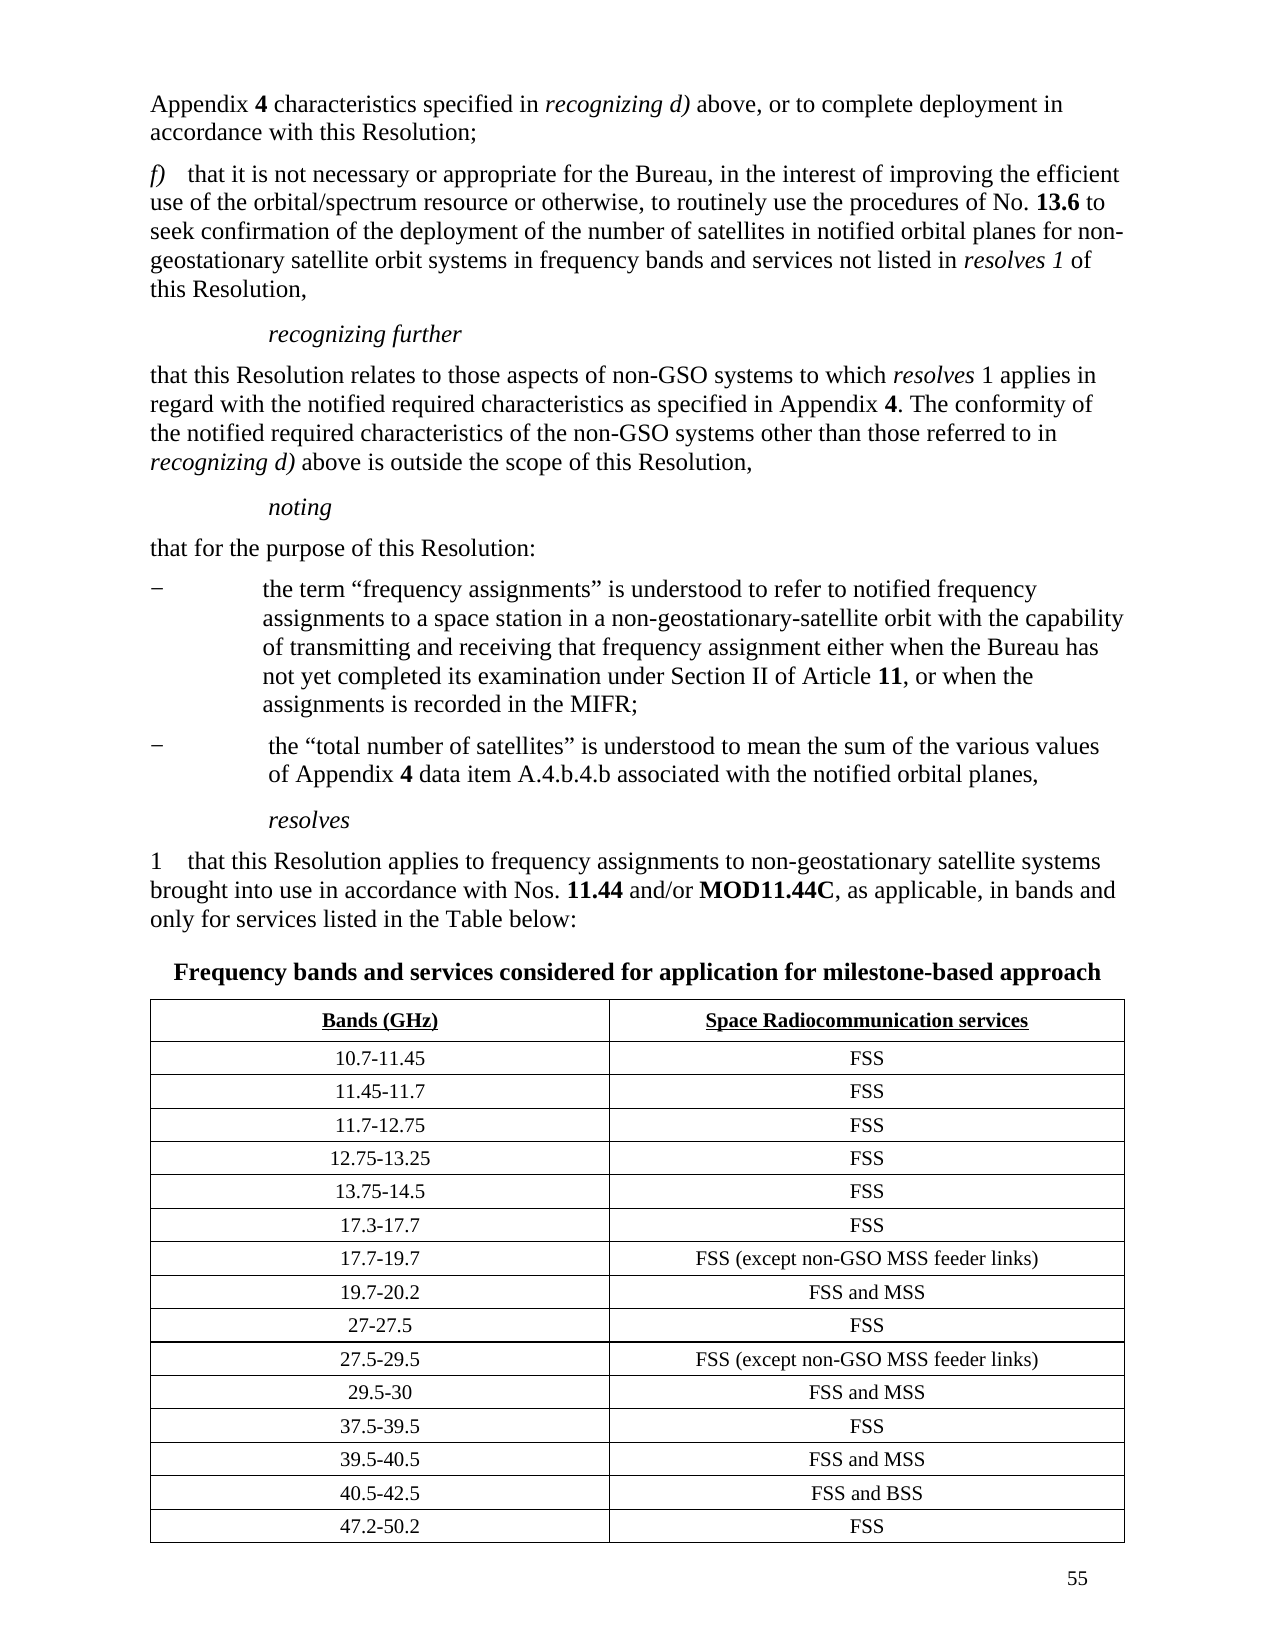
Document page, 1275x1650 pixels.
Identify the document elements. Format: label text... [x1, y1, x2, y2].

table_cell 27.5-29.5 [151, 1343, 609, 1375]
table_cell 29.5-30 [151, 1376, 609, 1408]
table_cell FSS [610, 1109, 1124, 1141]
table_cell 11.7-12.75 [151, 1109, 609, 1141]
table_cell 19.7-20.2 [151, 1276, 609, 1308]
table_cell 13.75-14.5 [151, 1175, 609, 1208]
table_cell 39.5-40.5 [151, 1443, 609, 1475]
list the term “frequency assignments” is understood to refer to notified frequency assignments to a space station in a non-geostationary-satellite orbit with the capability of transmitting and receiving that frequency assignment either when the Bureau has not yet completed its examination under Section II of Article 11, or when the assignments is recorded in the MIFR; [150, 574, 1125, 718]
table_cell FSS [610, 1409, 1124, 1442]
table_cell FSS [610, 1209, 1124, 1241]
table_cell FSS (except non-GSO MSS feeder links) [610, 1242, 1124, 1274]
table_cell 12.75-13.25 [151, 1142, 609, 1174]
table_cell 40.5-42.5 [151, 1476, 609, 1509]
table_cell 17.7-19.7 [151, 1242, 609, 1274]
table_header Bands (GHz) [151, 1000, 609, 1041]
table_cell FSS [610, 1142, 1124, 1174]
table_cell 11.45-11.7 [151, 1075, 609, 1107]
table_cell 37.5-39.5 [151, 1409, 609, 1442]
text f) that it is not necessary or appropriate for the Bureau, in the interest of improving the efficient use of the orbital/spectrum resource or otherwise, to routinely use the procedures of No. 13.6 to seek confirmation of the deployment of the number of satellites in notified orbital planes for non-geostationary satellite orbit systems in frequency bands and services not listed in resolves 1 of this Resolution, [150, 159, 1125, 302]
text resolves [268, 805, 1125, 834]
table_cell FSS (except non-GSO MSS feeder links) [610, 1343, 1124, 1375]
table_cell FSS and MSS [610, 1443, 1124, 1475]
table_cell FSS [610, 1309, 1124, 1341]
table_cell FSS [610, 1175, 1124, 1208]
title Frequency bands and services considered for application for milestone-based approach [150, 957, 1125, 986]
text that for the purpose of this Resolution: [150, 533, 1125, 562]
text that this Resolution relates to those aspects of non-GSO systems to which resolves 1 applies in regard with the notified required characteristics as specified in Appendix 4. The conformity of the notified required characteristics of the non-GSO systems other than those referred to in recognizing d) above is outside the scope of this Resolution, [150, 360, 1125, 475]
table_cell 10.7-11.45 [151, 1042, 609, 1074]
table_cell FSS and BSS [610, 1476, 1124, 1509]
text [150, 89, 1125, 146]
text − the “total number of satellites” is understood to mean the sum of the various values of Appendix 4 data item A.4.b.4.b associated with the notified orbital planes, [150, 731, 1125, 788]
table_cell 47.2-50.2 [151, 1510, 609, 1542]
text recognizing further [268, 319, 1125, 348]
table_cell FSS and MSS [610, 1376, 1124, 1408]
table_cell FSS and MSS [610, 1276, 1124, 1308]
table_cell 17.3-17.7 [151, 1209, 609, 1241]
table_header Space Radiocommunication services [610, 1000, 1124, 1041]
table_cell 27-27.5 [151, 1309, 609, 1341]
text noting [268, 492, 1125, 521]
table_cell FSS [610, 1042, 1124, 1074]
text 1 that this Resolution applies to frequency assignments to non-geostationary satellite systems brought into use in accordance with Nos. 11.44 and/or MOD11.44C, as applicable, in bands and only for services listed in the Table below: [150, 846, 1125, 932]
table_cell FSS [610, 1510, 1124, 1542]
table_cell FSS [610, 1075, 1124, 1107]
